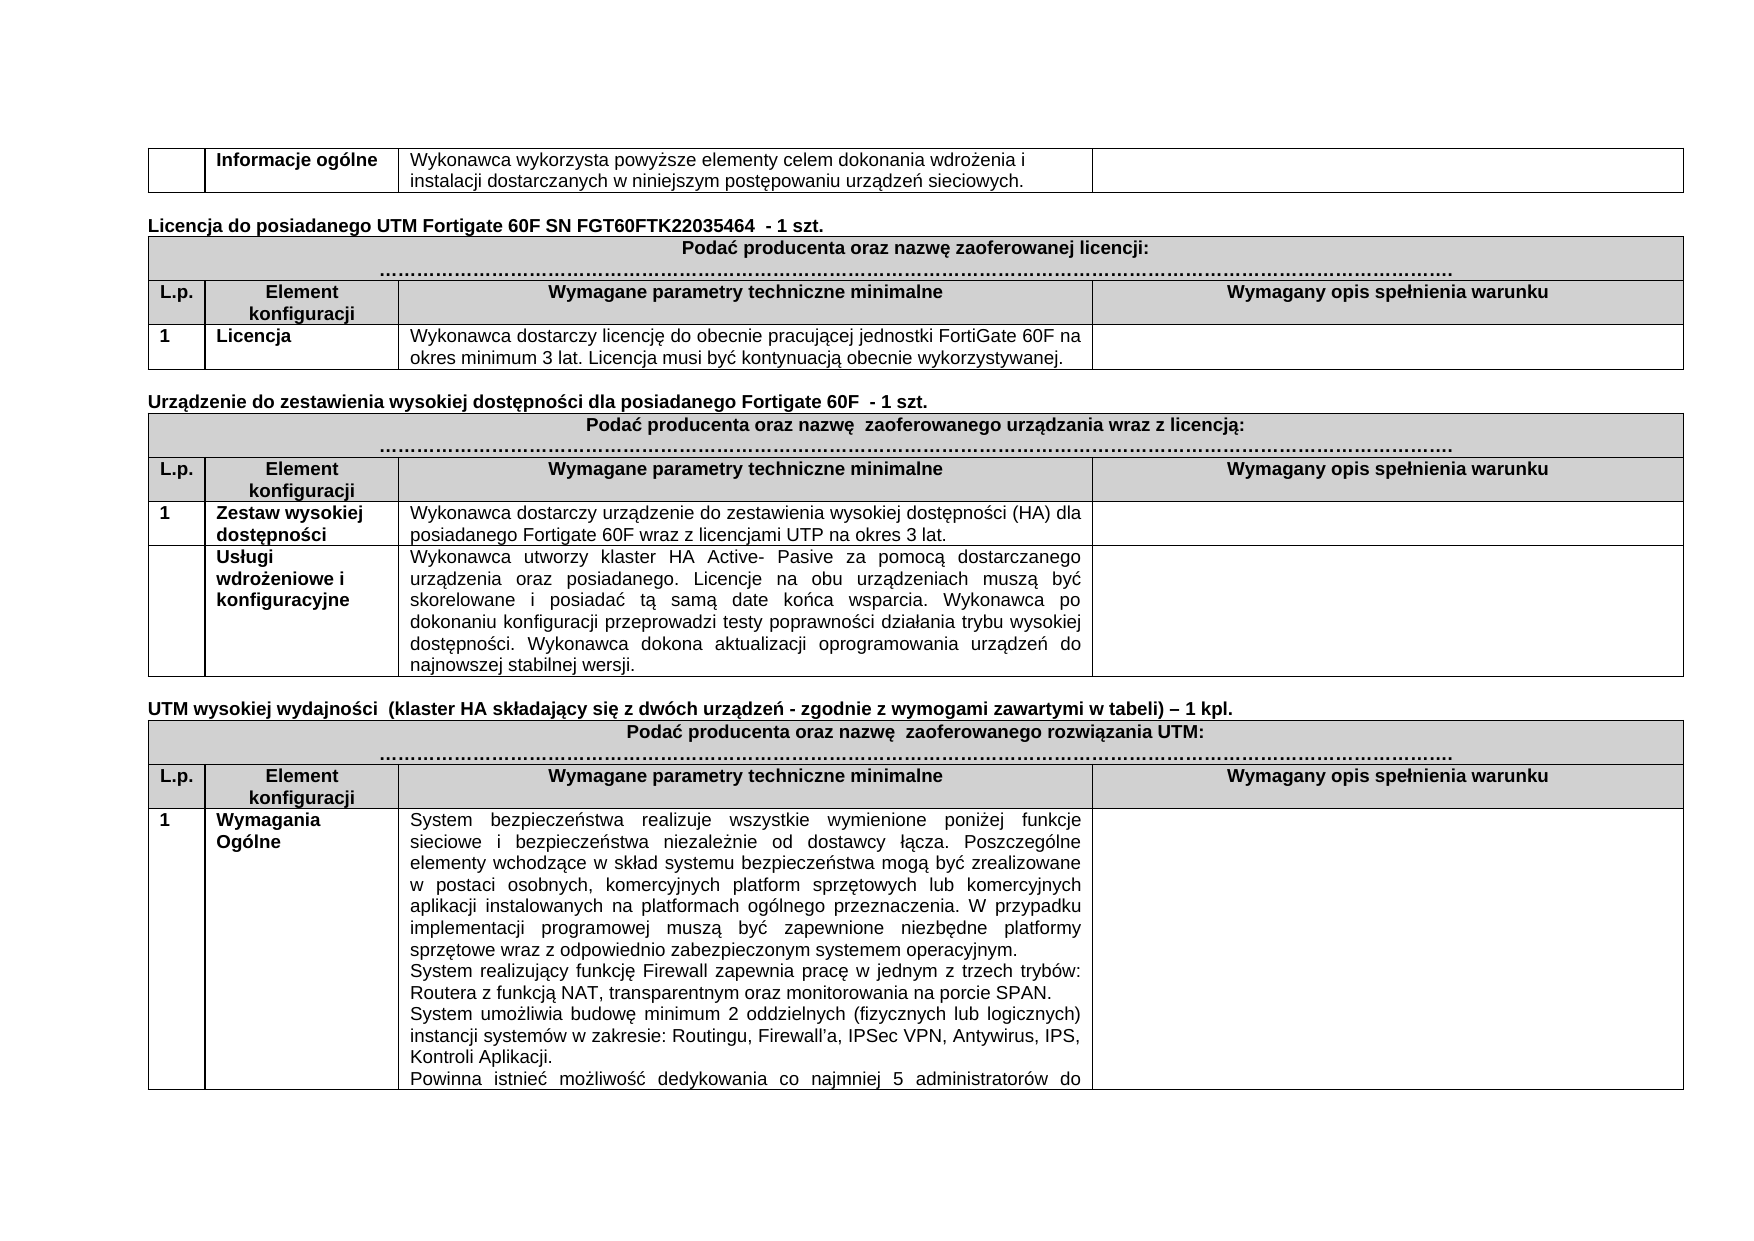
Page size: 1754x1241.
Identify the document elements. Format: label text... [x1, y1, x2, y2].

table_cell Wymagany opis spełnienia warunku [1093, 458, 1683, 501]
table_cell Wykonawca dostarczy urządzenie do zestawienia wysokiej dostępności (HA) dla posiadanego Fortigate 60F wraz z licencjami UTP na okres 3 lat. [399, 502, 1092, 545]
table_cell L.p. [149, 765, 204, 808]
table_cell Wykonawca wykorzysta powyższe elementy celem dokonania wdrożenia i instalacji dostarczanych w niniejszym postępowaniu urządzeń sieciowych. [399, 149, 1092, 192]
table_cell Wymagane parametry techniczne minimalne [399, 458, 1092, 501]
table_cell [1093, 809, 1683, 1089]
table_cell Wymagane parametry techniczne minimalne [399, 281, 1092, 324]
table_cell Wymagany opis spełnienia warunku [1093, 281, 1683, 324]
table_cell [399, 809, 1092, 1089]
table_cell [149, 546, 204, 676]
table_cell [1093, 149, 1683, 192]
table_cell Wymagany opis spełnienia warunku [1093, 765, 1683, 808]
table_cell 1 [149, 809, 204, 1089]
table_header Podać producenta oraz nazwę zaoferowanej licencji: ………………………………………………………………………………………………………………………………………………………. [149, 237, 1683, 280]
table_cell Usługi wdrożeniowe i konfiguracyjne [206, 546, 398, 676]
table_cell Wymagania Ogólne [206, 809, 398, 1089]
table_cell [149, 149, 204, 192]
text UTM wysokiej wydajności (klaster HA składający się z dwóch urządzeń - zgodnie z wymogami zawartymi w tabeli) – 1 kpl. [148, 698, 1606, 720]
table_cell Element konfiguracji [206, 458, 398, 501]
text Urządzenie do zestawienia wysokiej dostępności dla posiadanego Fortigate 60F - 1 szt. [148, 391, 1606, 413]
table_cell Element konfiguracji [206, 281, 398, 324]
table_cell [1093, 325, 1683, 368]
table_cell Wykonawca dostarczy licencję do obecnie pracującej jednostki FortiGate 60F na okres minimum 3 lat. Licencja musi być kontynuacją obecnie wykorzystywanej. [399, 325, 1092, 368]
table_header Podać producenta oraz nazwę zaoferowanego rozwiązania UTM: ………………………………………………………………………………………………………………………………………………………. [149, 721, 1683, 764]
table_cell Wykonawca utworzy klaster HA Active- Pasive za pomocą dostarczanego urządzenia oraz posiadanego. Licencje na obu urządzeniach muszą być skorelowane i posiadać tą samą date końca wsparcia. Wykonawca po dokonaniu konfiguracji przeprowadzi testy poprawności działania trybu wysokiej dostępności. Wykonawca dokona aktualizacji oprogramowania urządzeń do najnowszej stabilnej wersji. [399, 546, 1092, 676]
text Licencja do posiadanego UTM Fortigate 60F SN FGT60FTK22035464 - 1 szt. [148, 214, 1606, 236]
table_cell 1 [149, 502, 204, 545]
table_cell 1 [149, 325, 204, 368]
table_cell [1093, 502, 1683, 545]
table_cell Wymagane parametry techniczne minimalne [399, 765, 1092, 808]
table_cell Zestaw wysokiej dostępności [206, 502, 398, 545]
table_cell L.p. [149, 281, 204, 324]
table_cell Informacje ogólne [206, 149, 398, 192]
table_cell Element konfiguracji [206, 765, 398, 808]
table_cell [1093, 546, 1683, 676]
table_cell L.p. [149, 458, 204, 501]
table_header Podać producenta oraz nazwę zaoferowanego urządzania wraz z licencją: ………………………………………………………………………………………………………………………………………………………. [149, 414, 1683, 457]
table_cell Licencja [206, 325, 398, 368]
